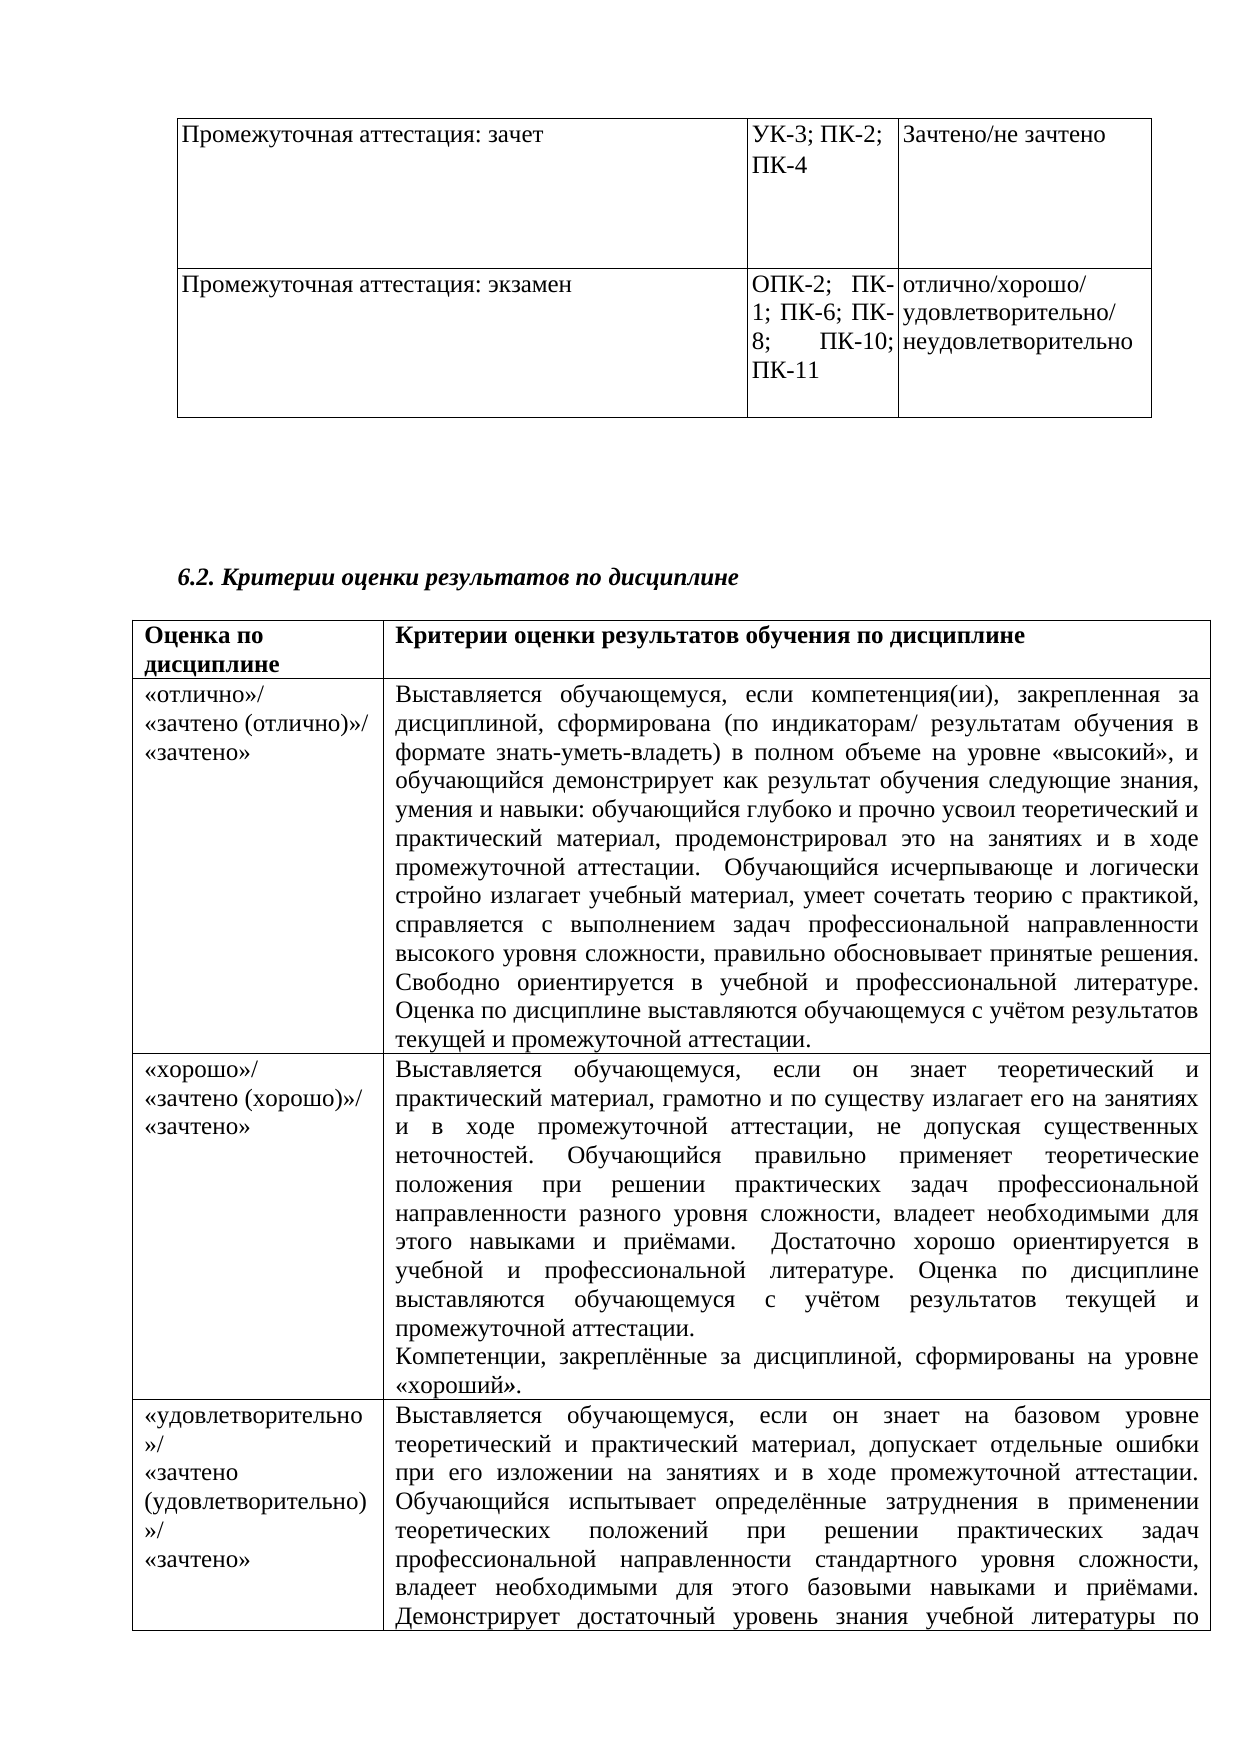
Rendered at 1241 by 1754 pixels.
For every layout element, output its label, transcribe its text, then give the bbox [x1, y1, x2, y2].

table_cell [133, 1400, 383, 1630]
table_header Критерии оценки результатов обучения по дисциплине [384, 621, 1210, 678]
table_cell отлично/хорошо/удовлетворительно/неудовлетворительно [899, 269, 1151, 417]
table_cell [384, 1400, 1210, 1630]
table_header Оценка по дисциплине [133, 621, 383, 678]
table_cell Промежуточная аттестация: экзамен [178, 269, 747, 417]
table_cell Промежуточная аттестация: зачет [178, 119, 747, 268]
table_cell ОПК-2; ПК-1; ПК-6; ПК-8; ПК-10; ПК-11 [748, 269, 898, 417]
table_cell УК-3; ПК-2; ПК-4 [748, 119, 898, 268]
table_cell «хорошо»/ «зачтено (хорошо)»/ «зачтено» [133, 1054, 383, 1399]
table_cell «отлично»/ «зачтено (отлично)»/ «зачтено» [133, 679, 383, 1053]
text 6.2. Критерии оценки результатов по дисциплине [177, 562, 1152, 591]
table_cell Выставляется обучающемуся, если он знает теоретический и практический материал, грамотно и по существу излагает его на занятиях и в ходе промежуточной аттестации, не допуская существенных неточностей. Обучающийся правильно применяет теоретические положения при решении практических задач профессиональной направленности разного уровня сложности, владеет необходимыми для этого навыками и приёмами. Достаточно хорошо ориентируется в учебной и профессиональной литературе. Оценка по дисциплине выставляются обучающемуся с учётом результатов текущей и промежуточной аттестации. Компетенции, закреплённые за дисциплиной, сформированы на уровне «хороший». [384, 1054, 1210, 1399]
table_cell Зачтено/не зачтено [899, 119, 1151, 268]
table_cell Выставляется обучающемуся, если компетенция(ии), закрепленная за дисциплиной, сформирована (по индикаторам/ результатам обучения в формате знать-уметь-владеть) в полном объеме на уровне «высокий», и обучающийся демонстрирует как результат обучения следующие знания, умения и навыки: обучающийся глубоко и прочно усвоил теоретический и практический материал, продемонстрировал это на занятиях и в ходе промежуточной аттестации. Обучающийся исчерпывающе и логически стройно излагает учебный материал, умеет сочетать теорию с практикой, справляется с выполнением задач профессиональной направленности высокого уровня сложности, правильно обосновывает принятые решения. Свободно ориентируется в учебной и профессиональной литературе. Оценка по дисциплине выставляются обучающемуся с учётом результатов текущей и промежуточной аттестации. [384, 679, 1210, 1053]
